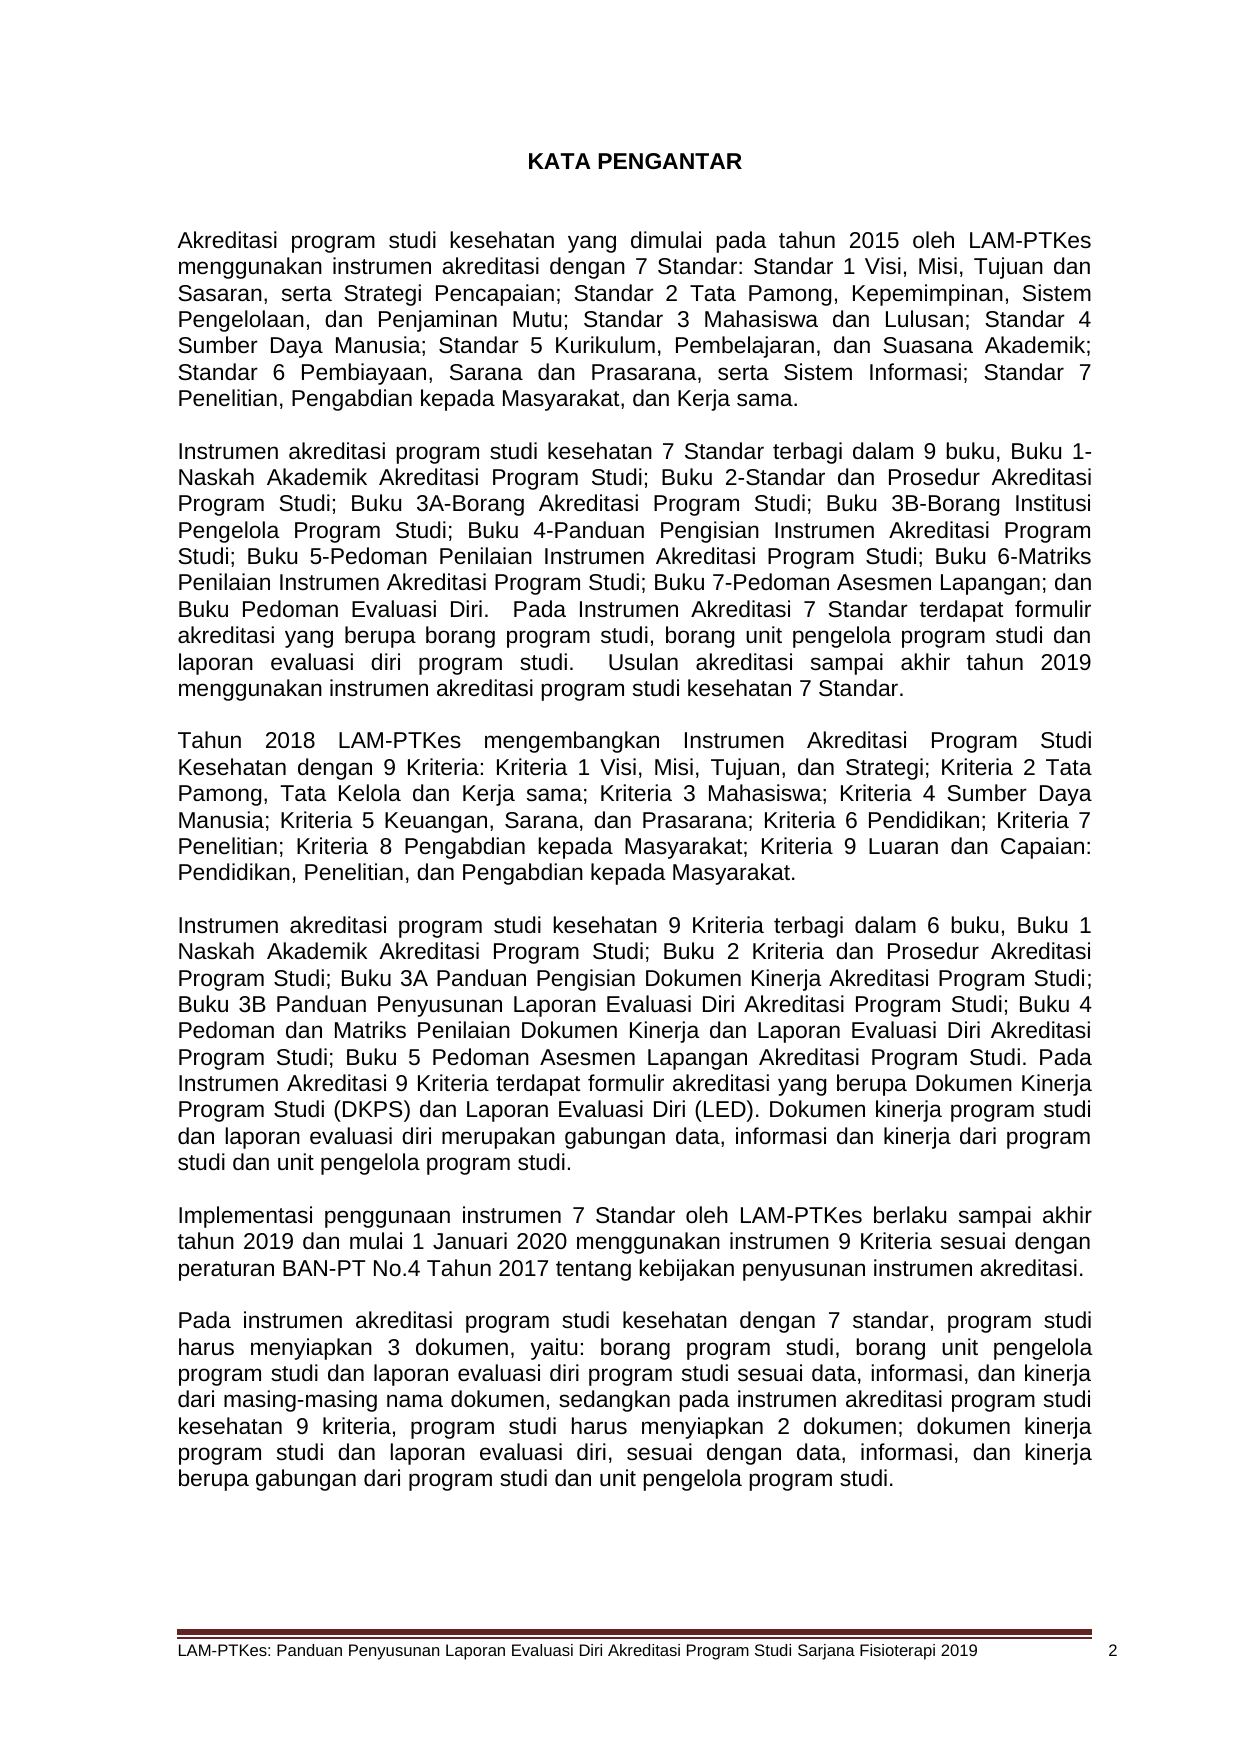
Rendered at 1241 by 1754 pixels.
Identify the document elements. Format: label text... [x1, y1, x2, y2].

text Instrumen akreditasi program studi kesehatan 9 Kriteria terbagi dalam 6 buku, Buku 1 Naskah Akademik Akreditasi Program Studi; Buku 2 Kriteria dan Prosedur Akreditasi Program Studi; Buku 3A Panduan Pengisian Dokumen Kinerja Akreditasi Program Studi; Buku 3B Panduan Penyusunan Laporan Evaluasi Diri Akreditasi Program Studi; Buku 4 Pedoman dan Matriks Penilaian Dokumen Kinerja dan Laporan Evaluasi Diri Akreditasi Program Studi; Buku 5 Pedoman Asesmen Lapangan Akreditasi Program Studi. Pada Instrumen Akreditasi 9 Kriteria terdapat formulir akreditasi yang berupa Dokumen Kinerja Program Studi (DKPS) dan Laporan Evaluasi Diri (LED). Dokumen kinerja program studi dan laporan evaluasi diri merupakan gabungan data, informasi dan kinerja dari program studi dan unit pengelola program studi. [177, 912, 1092, 1176]
text Akreditasi program studi kesehatan yang dimulai pada tahun 2015 oleh LAM-PTKes menggunakan instrumen akreditasi dengan 7 Standar: Standar 1 Visi, Misi, Tujuan dan Sasaran, serta Strategi Pencapaian; Standar 2 Tata Pamong, Kepemimpinan, Sistem Pengelolaan, dan Penjaminan Mutu; Standar 3 Mahasiswa dan Lulusan; Standar 4 Sumber Daya Manusia; Standar 5 Kurikulum, Pembelajaran, dan Suasana Akademik; Standar 6 Pembiayaan, Sarana dan Prasarana, serta Sistem Informasi; Standar 7 Penelitian, Pengabdian kepada Masyarakat, dan Kerja sama. [177, 227, 1092, 411]
subtitle KATA PENGANTAR [177, 148, 1092, 174]
text Pada instrumen akreditasi program studi kesehatan dengan 7 standar, program studi harus menyiapkan 3 dokumen, yaitu: borang program studi, borang unit pengelola program studi dan laporan evaluasi diri program studi sesuai data, informasi, dan kinerja dari masing-masing nama dokumen, sedangkan pada instrumen akreditasi program studi kesehatan 9 kriteria, program studi harus menyiapkan 2 dokumen; dokumen kinerja program studi dan laporan evaluasi diri, sesuai dengan data, informasi, dan kinerja berupa gabungan dari program studi dan unit pengelola program studi. [177, 1307, 1092, 1492]
text Implementasi penggunaan instrumen 7 Standar oleh LAM-PTKes berlaku sampai akhir tahun 2019 dan mulai 1 Januari 2020 menggunakan instrumen 9 Kriteria sesuai dengan peraturan BAN-PT No.4 Tahun 2017 tentang kebijakan penyusunan instrumen akreditasi. [177, 1202, 1092, 1281]
text Instrumen akreditasi program studi kesehatan 7 Standar terbagi dalam 9 buku, Buku 1-Naskah Akademik Akreditasi Program Studi; Buku 2-Standar dan Prosedur Akreditasi Program Studi; Buku 3A-Borang Akreditasi Program Studi; Buku 3B-Borang Institusi Pengelola Program Studi; Buku 4-Panduan Pengisian Instrumen Akreditasi Program Studi; Buku 5-Pedoman Penilaian Instrumen Akreditasi Program Studi; Buku 6-Matriks Penilaian Instrumen Akreditasi Program Studi; Buku 7-Pedoman Asesmen Lapangan; dan Buku Pedoman Evaluasi Diri. Pada Instrumen Akreditasi 7 Standar terdapat formulir akreditasi yang berupa borang program studi, borang unit pengelola program studi dan laporan evaluasi diri program studi. Usulan akreditasi sampai akhir tahun 2019 menggunakan instrumen akreditasi program studi kesehatan 7 Standar. [177, 438, 1092, 701]
text Tahun 2018 LAM-PTKes mengembangkan Instrumen Akreditasi Program Studi Kesehatan dengan 9 Kriteria: Kriteria 1 Visi, Misi, Tujuan, dan Strategi; Kriteria 2 Tata Pamong, Tata Kelola dan Kerja sama; Kriteria 3 Mahasiswa; Kriteria 4 Sumber Daya Manusia; Kriteria 5 Keuangan, Sarana, dan Prasarana; Kriteria 6 Pendidikan; Kriteria 7 Penelitian; Kriteria 8 Pengabdian kepada Masyarakat; Kriteria 9 Luaran dan Capaian: Pendidikan, Penelitian, dan Pengabdian kepada Masyarakat. [177, 727, 1092, 886]
